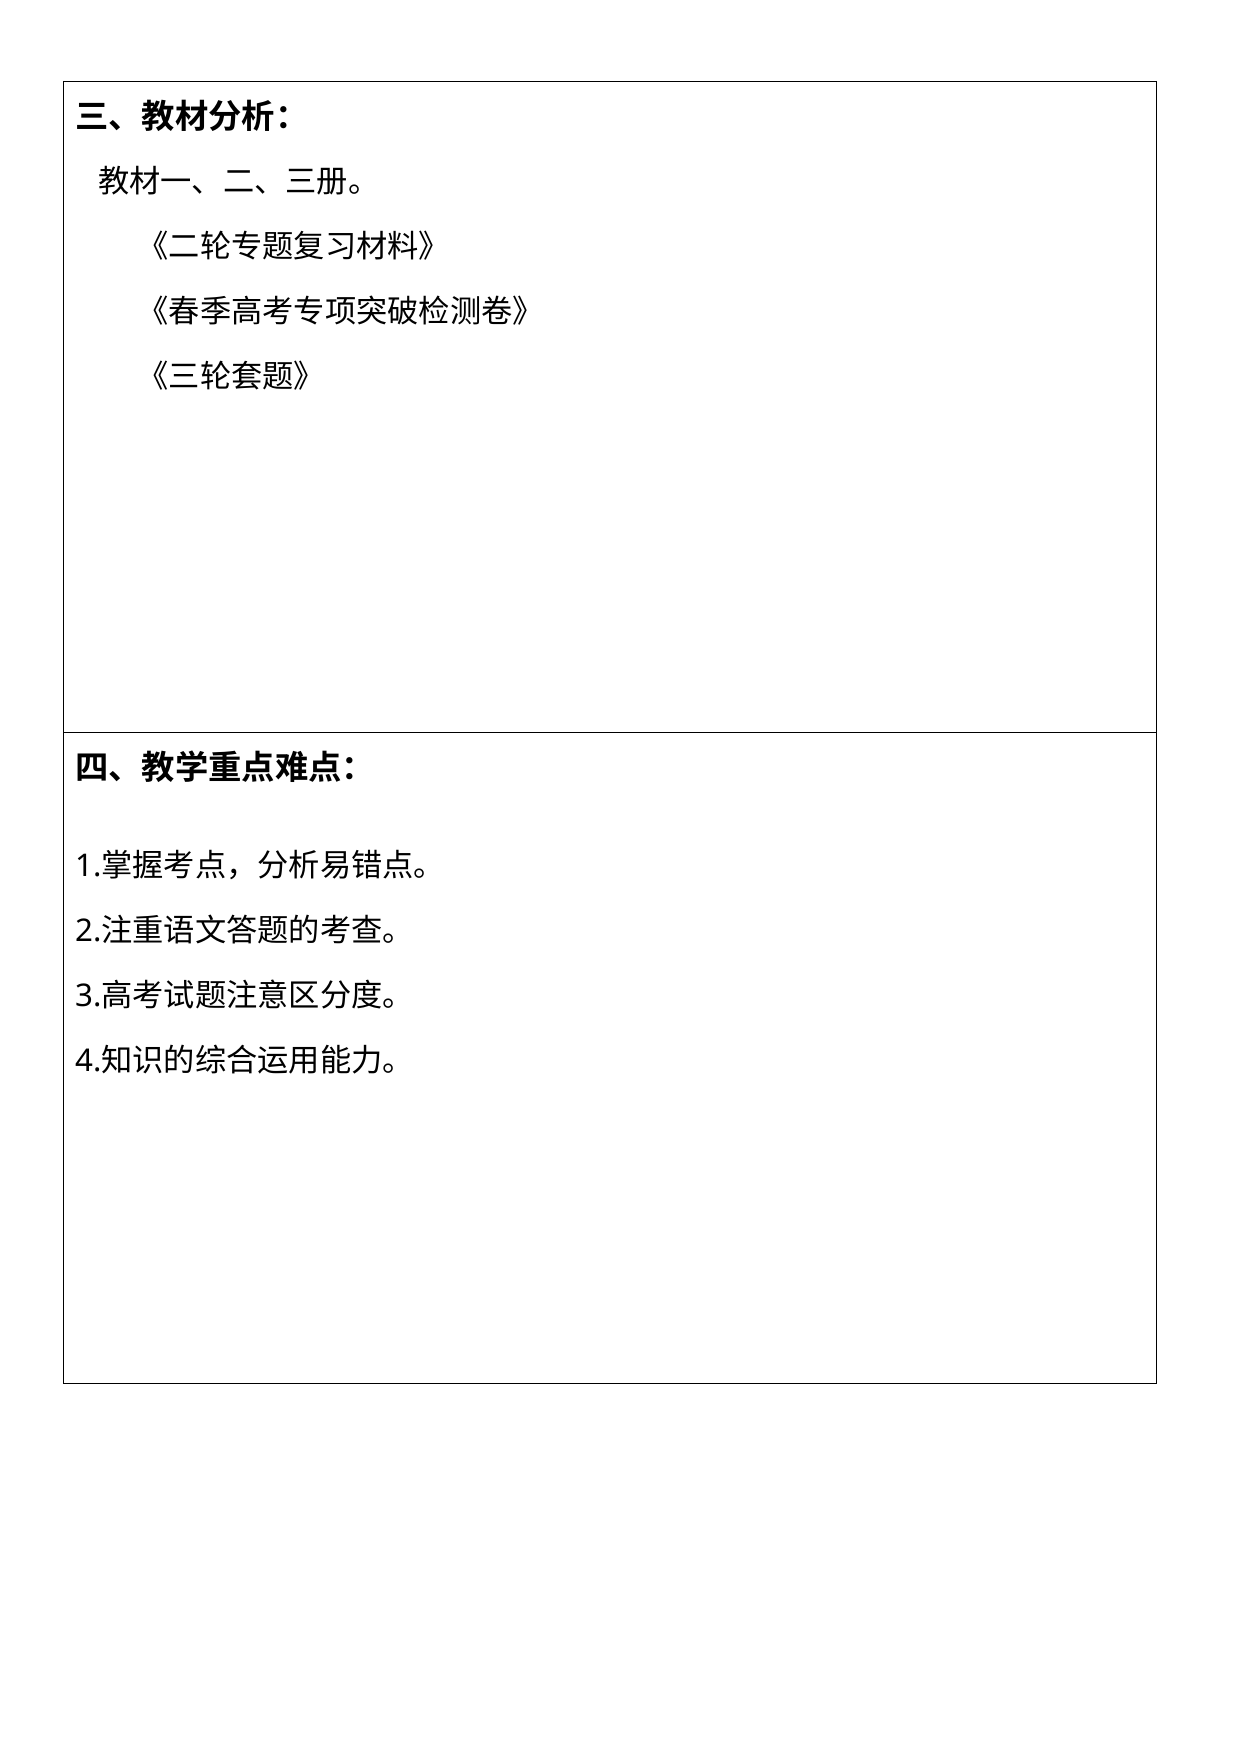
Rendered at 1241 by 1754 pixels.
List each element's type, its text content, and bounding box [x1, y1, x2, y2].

table_cell 教材分析： 教材一、二、三册。 《二轮专题复习材料》 《春季高考专项突破检测卷》 《三轮套题》 [64, 82, 1156, 732]
table_cell 教学重点难点： 1.掌握考点，分析易错点。 2.注重语文答题的考查。 3.高考试题注意区分度。 4.知识的综合运用能力。 [64, 733, 1156, 1383]
